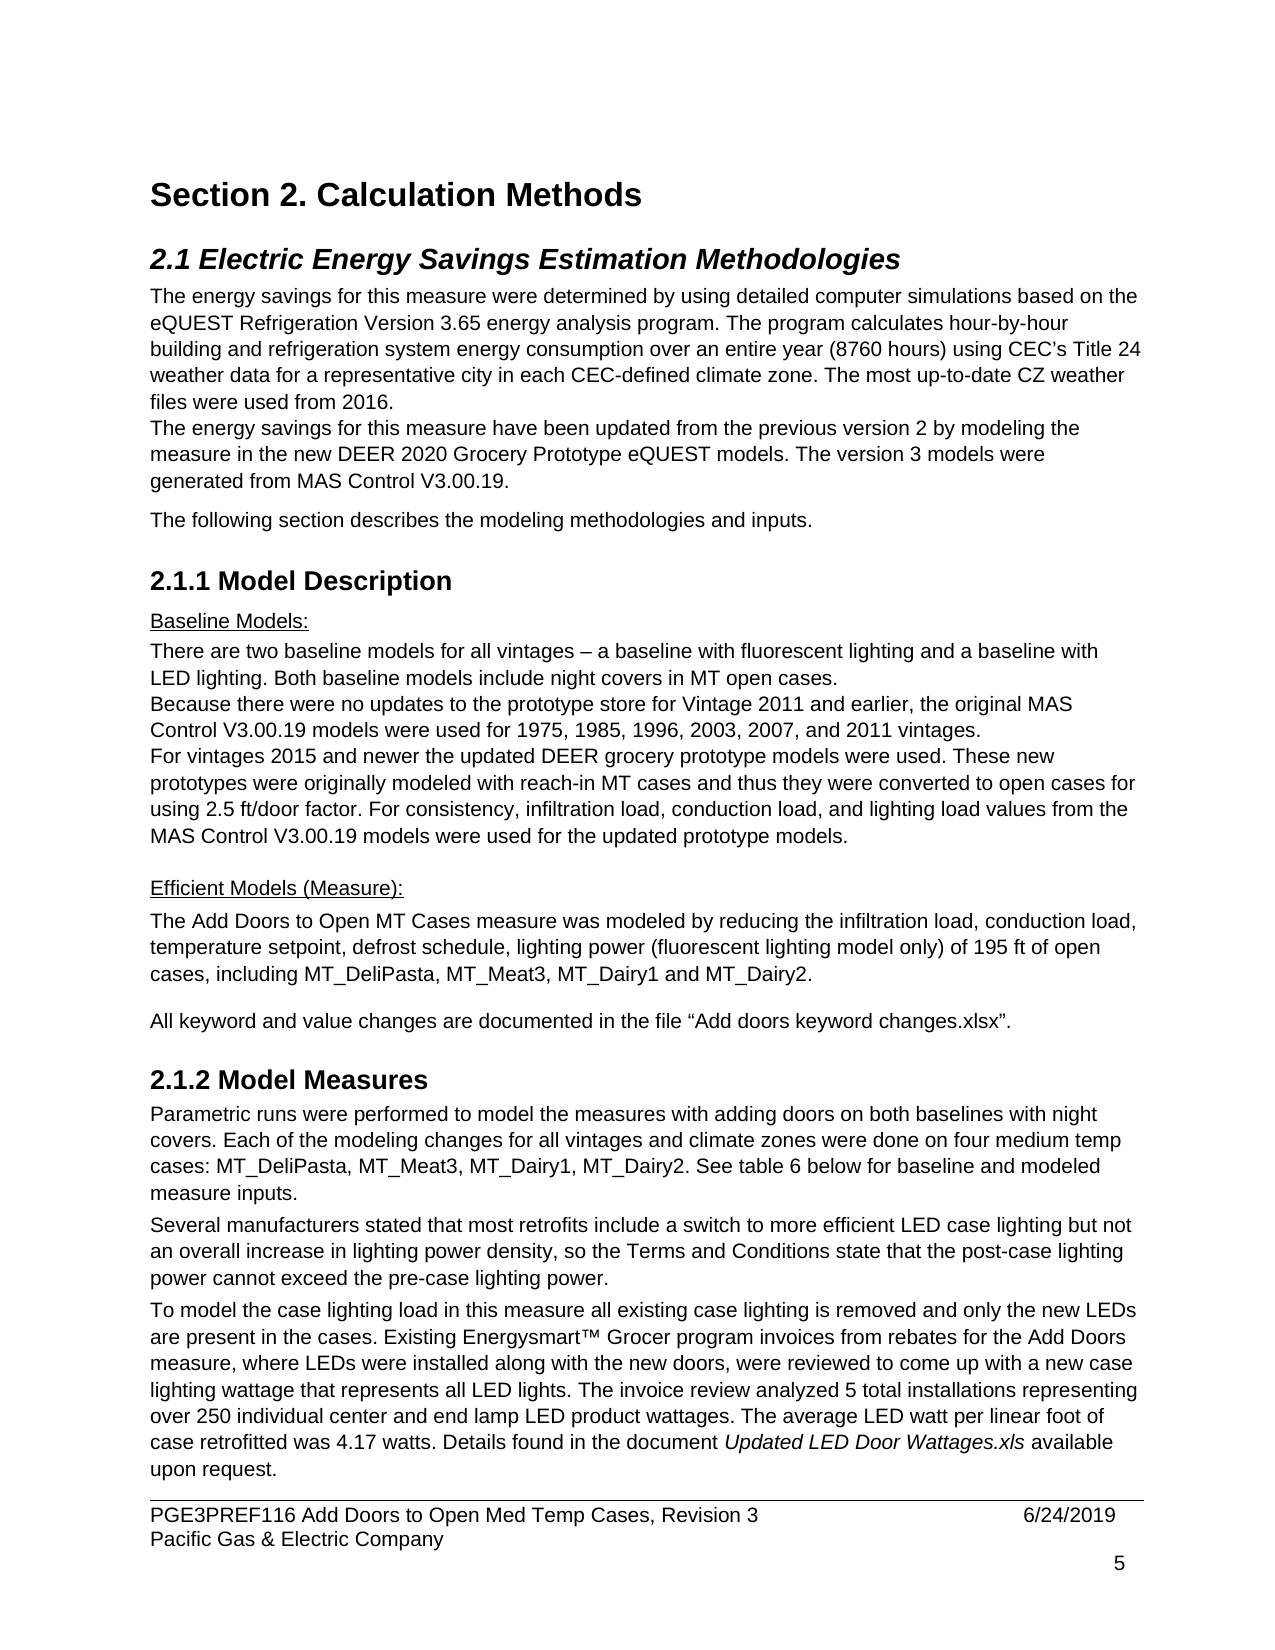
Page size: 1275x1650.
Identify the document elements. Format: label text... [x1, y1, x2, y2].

text Several manufacturers stated that most retrofits include a switch to more efficient LED case lighting but not an overall increase in lighting power density, so the Terms and Conditions state that the post-case lighting power cannot exceed the pre-case lighting power. [150, 1213, 1144, 1290]
subtitle 2.1.2 Model Measures [150, 1064, 1144, 1095]
text The energy savings for this measure were determined by using detailed computer simulations based on the eQUEST Refrigeration Version 3.65 energy analysis program. The program calculates hour-by-hour building and refrigeration system energy consumption over an entire year (8760 hours) using CEC’s Title 24 weather data for a representative city in each CEC-defined climate zone. The most up-to-date CZ weather files were used from 2016. [150, 284, 1144, 413]
text To model the case lighting load in this measure all existing case lighting is removed and only the new LEDs are present in the cases. Existing Energysmart™ Grocer program invoices from rebates for the Add Doors measure, where LEDs were installed along with the new doors, were reviewed to come up with a new case lighting wattage that represents all LED lights. The invoice review analyzed 5 total installations representing over 250 individual center and end lamp LED product wattages. The average LED watt per linear foot of case retrofitted was 4.17 watts. Details found in the document Updated LED Door Wattages.xls available upon request. [150, 1298, 1144, 1480]
subtitle 2.1.1 Model Description [150, 565, 1144, 596]
text Parametric runs were performed to model the measures with adding doors on both baselines with night covers. Each of the modeling changes for all vintages and climate zones were done on four medium temp cases: MT_DeliPasta, MT_Meat3, MT_Dairy1, MT_Dairy2. See table 6 below for baseline and modeled measure inputs. [150, 1101, 1144, 1204]
text For vintages 2015 and newer the updated DEER grocery prototype models were used. These new prototypes were originally modeled with reach-in MT cases and thus they were converted to open cases for using 2.5 ft/door factor. For consistency, infiltration load, conduction load, and lighting load values from the MAS Control V3.00.19 models were used for the updated prototype models. [150, 744, 1144, 847]
text Because there were no updates to the prototype store for Vintage 2011 and earlier, the original MAS Control V3.00.19 models were used for 1975, 1985, 1996, 2003, 2007, and 2011 vintages. [150, 692, 1144, 742]
subtitle Section 2. Calculation Methods [150, 175, 1144, 213]
text Efficient Models (Measure): [150, 876, 1144, 900]
text All keyword and value changes are documented in the file “Add doors keyword changes.xlsx”. [150, 1009, 1144, 1033]
subtitle 2.1 Electric Energy Savings Estimation Methodologies [150, 242, 1144, 276]
text Baseline Models: [150, 609, 1144, 633]
text There are two baseline models for all vintages – a baseline with fluorescent lighting and a baseline with LED lighting. Both baseline models include night covers in MT open cases. [150, 639, 1144, 689]
text The Add Doors to Open MT Cases measure was modeled by reducing the infiltration load, conduction load, temperature setpoint, defrost schedule, lighting power (fluorescent lighting model only) of 195 ft of open cases, including MT_DeliPasta, MT_Meat3, MT_Dairy1 and MT_Dairy2. [150, 909, 1144, 985]
text The following section describes the modeling methodologies and inputs. [150, 507, 1144, 531]
text The energy savings for this measure have been updated from the previous version 2 by modeling the measure in the new DEER 2020 Grocery Prototype eQUEST models. The version 3 models were generated from MAS Control V3.00.19. [150, 416, 1144, 492]
